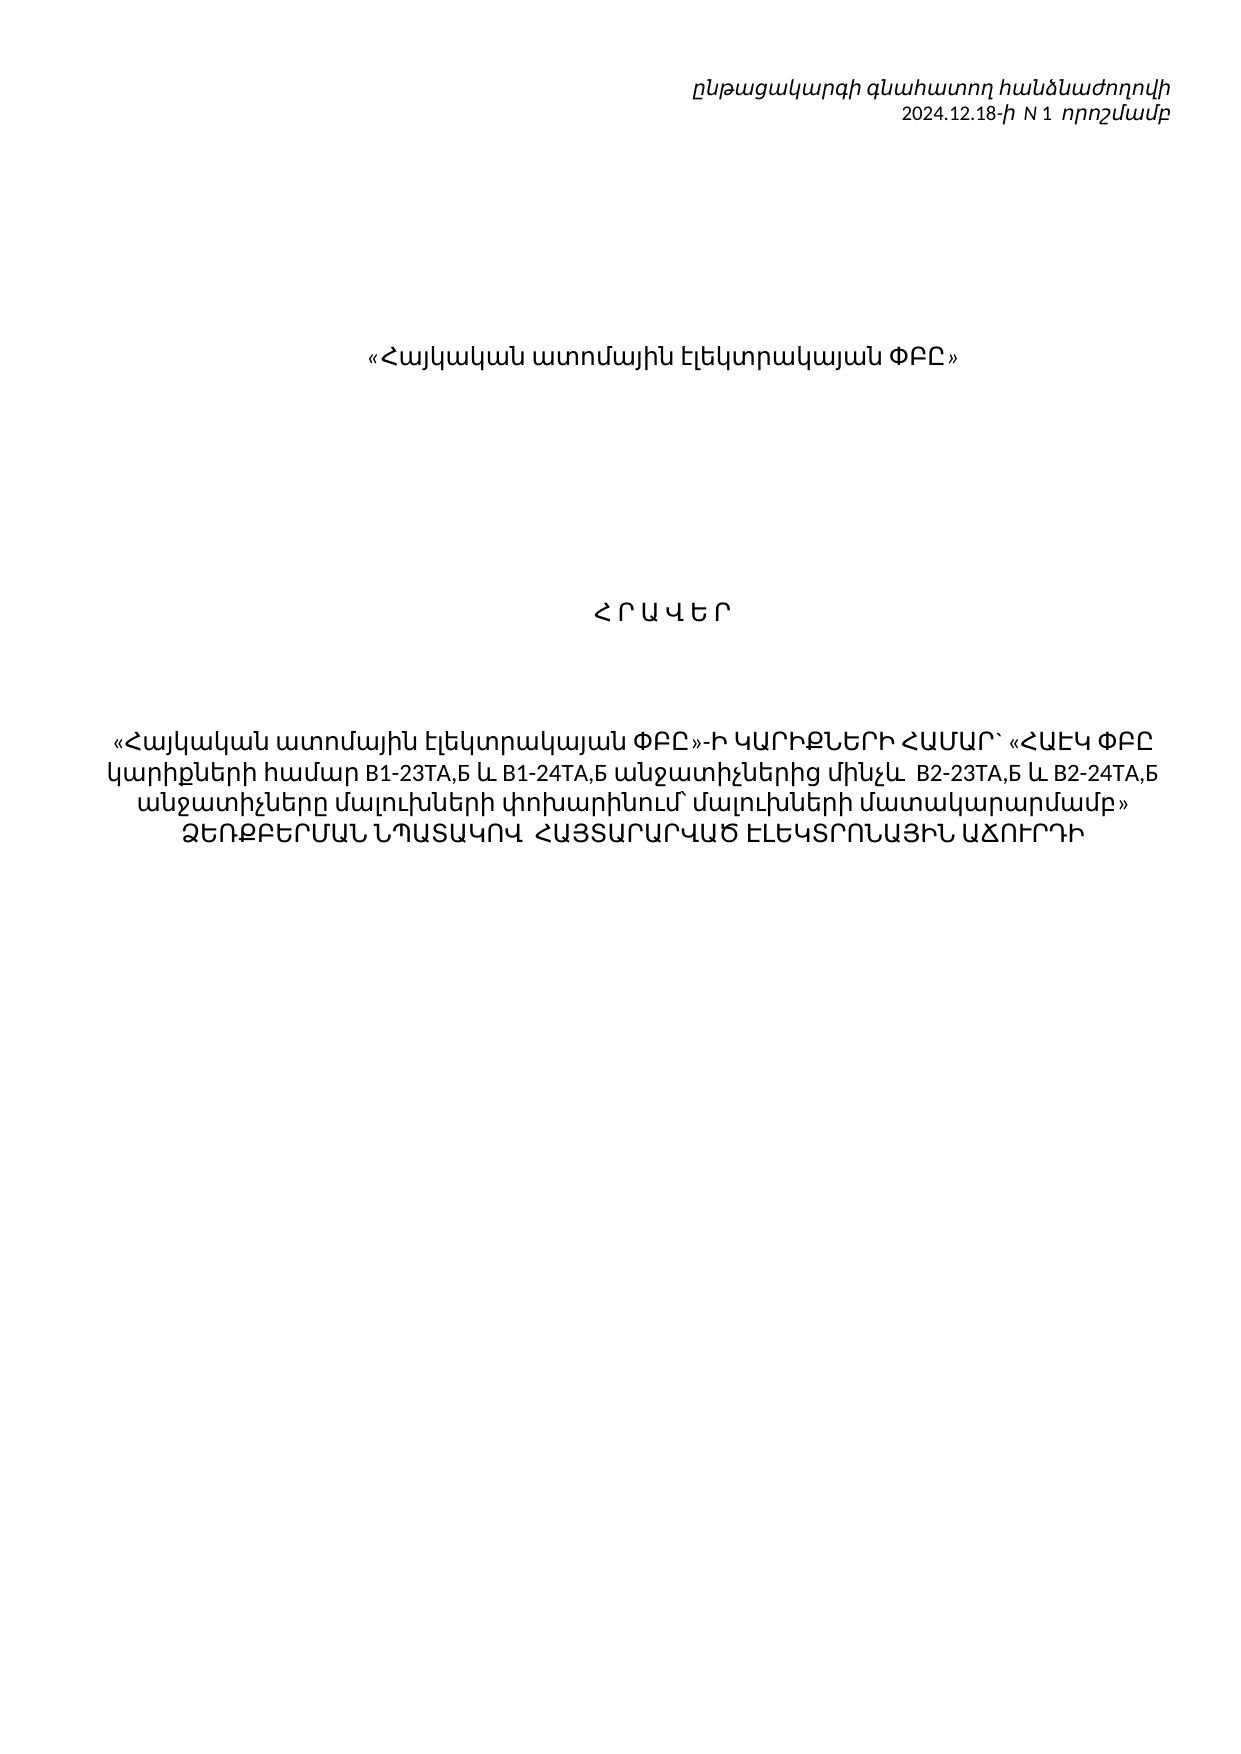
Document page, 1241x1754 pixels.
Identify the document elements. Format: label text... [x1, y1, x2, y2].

text « Հայկական ատոմային էլեկտրակայան ՓԲԸ» [94, 341, 1172, 371]
text «Հայկական ատոմային էլեկտրակայան ՓԲԸ»-Ի ԿԱՐԻՔՆԵՐԻ ՀԱՄԱՐ` «ՀԱԷԿ ՓԲԸ կարիքների համար В1-23ТА,Б և В1-24ТА,Б անջատիչներից մինչև В2-23ТА,Б և В2-24ТА,Б անջատիչները մալուխների փոխարինում՝ մալուխների մատակարարմամբ» ՁԵՌՔԲԵՐՄԱՆ ՆՊԱՏԱԿՈՎ ՀԱՅՏԱՐԱՐՎԱԾ ԷԼԵԿՏՐՈՆԱՅԻՆ ԱՃՈՒՐԴԻ [94, 726, 1172, 848]
text Հ Ր Ա Վ Ե Ր [94, 597, 1172, 628]
text ընթացակարգի գնահատող հանձնաժողովի [94, 75, 1171, 100]
text 2024.12.18 -ի N 1 որոշմամբ [94, 100, 1171, 126]
